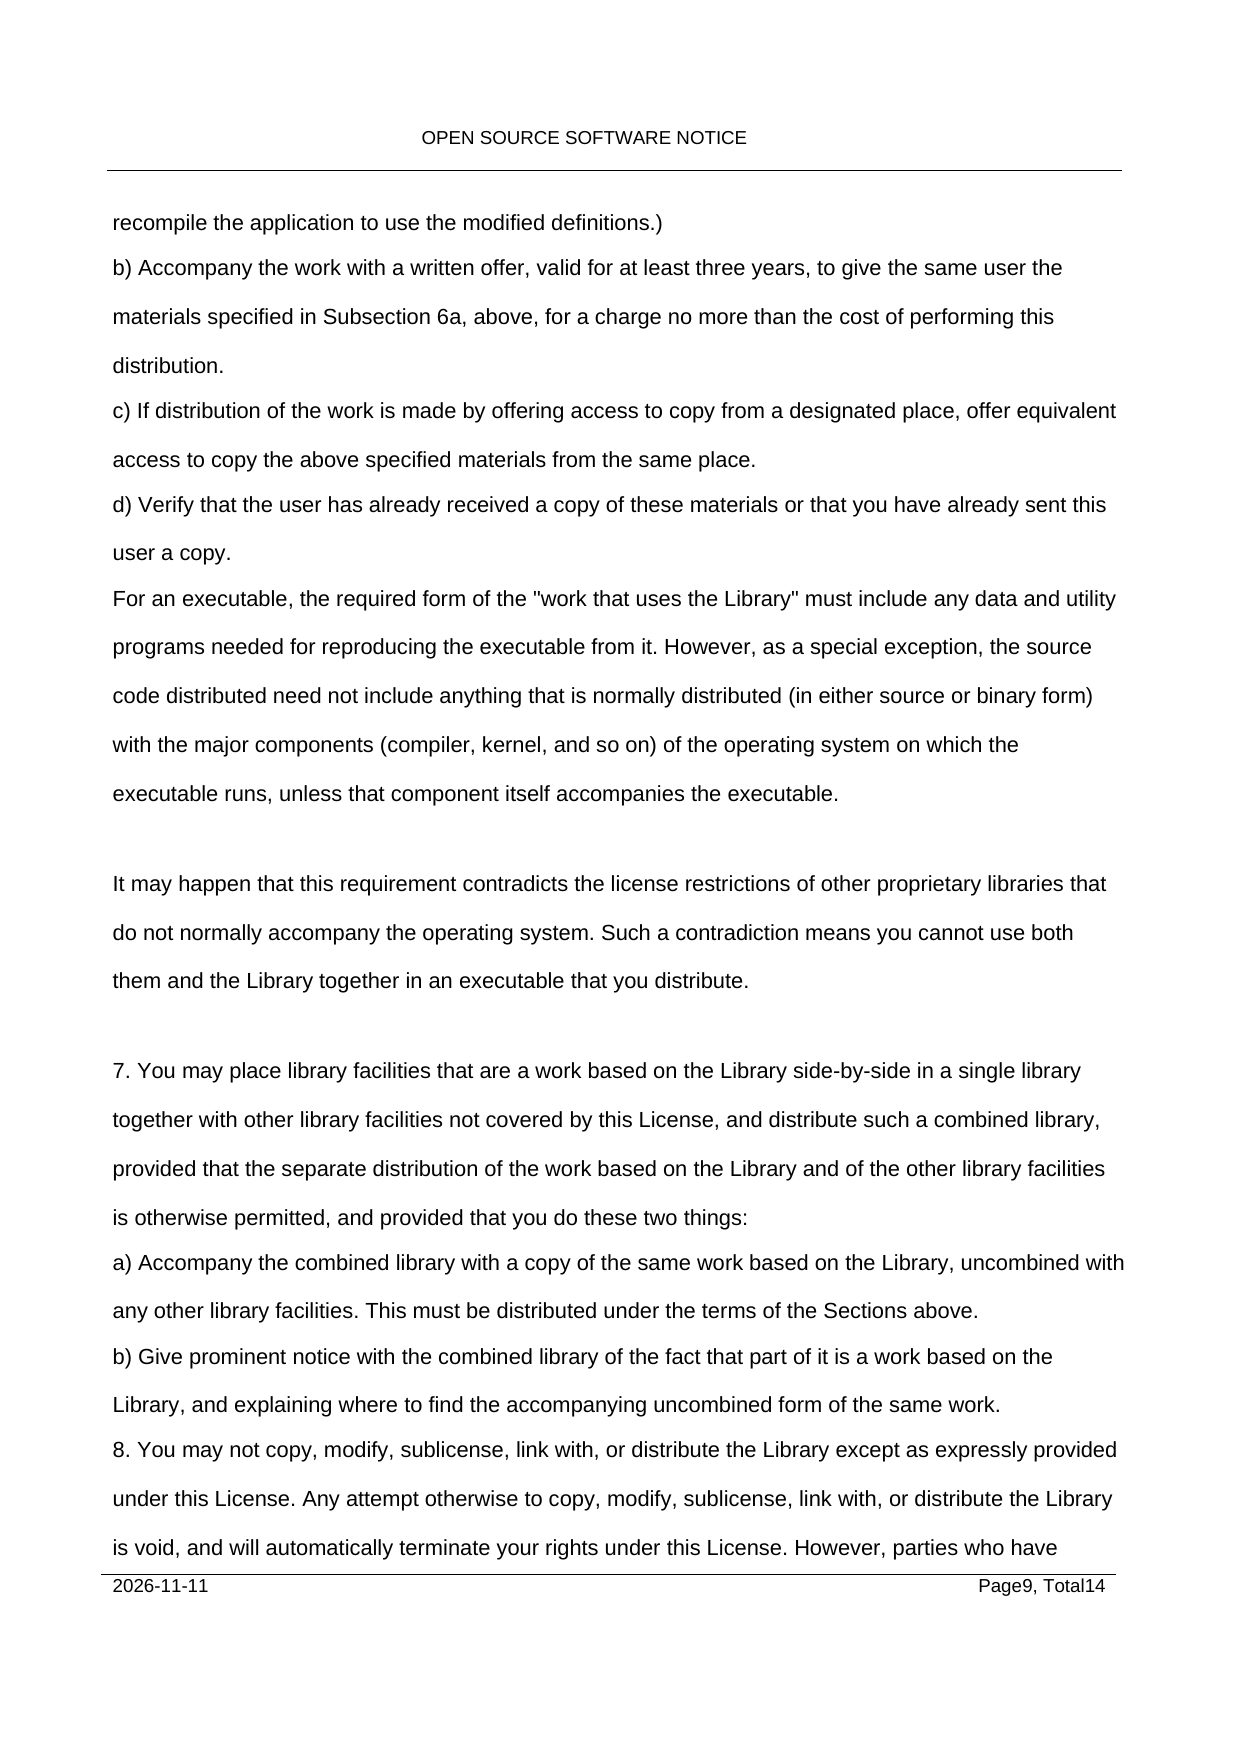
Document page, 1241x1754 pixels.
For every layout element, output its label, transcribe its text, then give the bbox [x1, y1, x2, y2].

text It may happen that this requirement contradicts the license restrictions of other proprietary libraries that do not normally accompany the operating system. Such a contradiction means you cannot use both them and the Library together in an executable that you distribute. [112, 867, 1128, 997]
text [112, 206, 1128, 239]
text For an executable, the required form of the "work that uses the Library" must include any data and utility programs needed for reproducing the executable from it. However, as a special exception, the source code distributed need not include anything that is normally distributed (in either source or binary form) with the major components (compiler, kernel, and so on) of the operating system on which the executable runs, unless that component itself accompanies the executable. [112, 582, 1128, 809]
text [112, 1434, 1128, 1564]
text d) Verify that the user has already received a copy of these materials or that you have already sent this user a copy. [112, 488, 1128, 569]
text b) Give prominent notice with the combined library of the fact that part of it is a work based on the Library, and explaining where to find the accompanying uncombined form of the same work. [112, 1340, 1128, 1421]
text 7. You may place library facilities that are a work based on the Library side-by-side in a single library together with other library facilities not covered by this License, and distribute such a combined library, provided that the separate distribution of the work based on the Library and of the other library facilities is otherwise permitted, and provided that you do these two things: [112, 1055, 1128, 1233]
text b) Accompany the work with a written offer, valid for at least three years, to give the same user the materials specified in Subsection 6a, above, for a charge no more than the cost of performing this distribution. [112, 251, 1128, 381]
text c) If distribution of the work is made by offering access to copy from a designated place, offer equivalent access to copy the above specified materials from the same place. [112, 394, 1128, 475]
text a) Accompany the combined library with a copy of the same work based on the Library, uncombined with any other library facilities. This must be distributed under the terms of the Sections above. [112, 1246, 1128, 1327]
